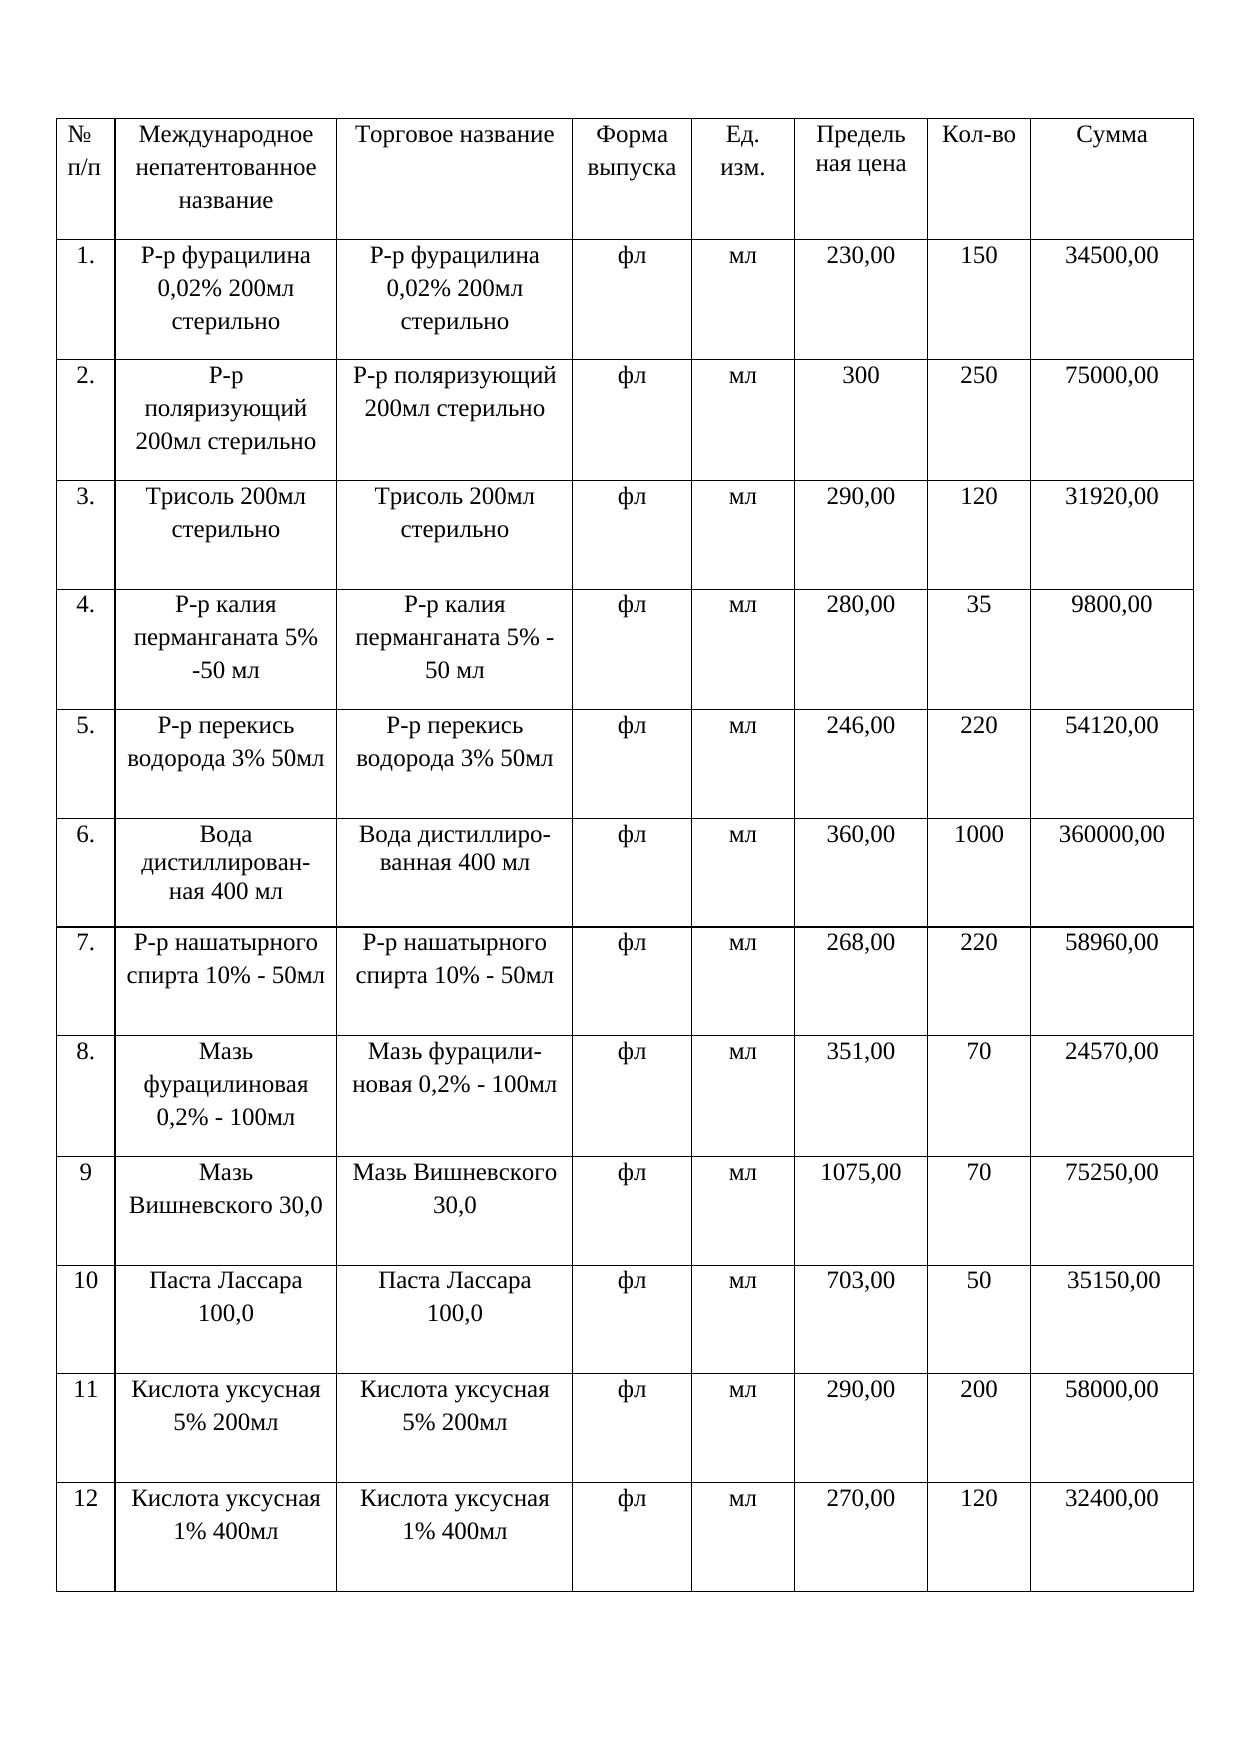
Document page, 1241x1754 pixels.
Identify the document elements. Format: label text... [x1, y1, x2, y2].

table_cell 11 [57, 1374, 114, 1482]
table_cell мл [692, 590, 794, 709]
table_cell 35150,00 [1031, 1266, 1193, 1373]
table_cell 34500,00 [1031, 240, 1193, 359]
table_cell фл [573, 1157, 691, 1264]
table_cell мл [692, 1483, 794, 1591]
table_cell Мазь фурацили-новая 0,2% - 100мл [337, 1036, 572, 1156]
table_cell мл [692, 360, 794, 480]
table_cell 120 [928, 1483, 1030, 1591]
table_cell Р-р фурацилина 0,02% 200мл стерильно [337, 240, 572, 359]
table_cell мл [692, 1374, 794, 1482]
table_cell 290,00 [795, 1374, 927, 1482]
table_cell 5. [57, 710, 114, 818]
table_cell 24570,00 [1031, 1036, 1193, 1156]
table_cell 1. [57, 240, 114, 359]
table_cell 54120,00 [1031, 710, 1193, 818]
table_cell 35 [928, 590, 1030, 709]
table_cell 703,00 [795, 1266, 927, 1373]
table_cell фл [573, 481, 691, 588]
table_cell фл [573, 819, 691, 926]
table_cell 32400,00 [1031, 1483, 1193, 1591]
table_cell Кислота уксусная 1% 400мл [116, 1483, 336, 1591]
table_cell 9800,00 [1031, 590, 1193, 709]
table_header Международное непатентованное название [116, 119, 336, 239]
table_cell Р-р калия перманганата 5% -50 мл [337, 590, 572, 709]
table_cell Вода дистиллирован-ная 400 мл [116, 819, 336, 926]
table_cell 31920,00 [1031, 481, 1193, 588]
table_cell 250 [928, 360, 1030, 480]
table_header Кол-во [928, 119, 1030, 239]
table_cell 75250,00 [1031, 1157, 1193, 1264]
table_cell Р-р калия перманганата 5% -50 мл [116, 590, 336, 709]
table_cell мл [692, 819, 794, 926]
table_cell 75000,00 [1031, 360, 1193, 480]
table_cell Р-р поляризующий 200мл стерильно [116, 360, 336, 480]
table_cell Р-р перекись водорода 3% 50мл [116, 710, 336, 818]
table_cell Мазь Вишневского 30,0 [116, 1157, 336, 1264]
table_header Торговое название [337, 119, 572, 239]
table_cell 9 [57, 1157, 114, 1264]
table_cell Трисоль 200мл стерильно [337, 481, 572, 588]
table_cell фл [573, 590, 691, 709]
table_cell мл [692, 481, 794, 588]
table_cell фл [573, 360, 691, 480]
table_cell 290,00 [795, 481, 927, 588]
table_cell 6. [57, 819, 114, 926]
table_cell 3. [57, 481, 114, 588]
table_cell мл [692, 710, 794, 818]
table_cell фл [573, 1374, 691, 1482]
table_cell Р-р поляризующий 200мл стерильно [337, 360, 572, 480]
table_cell фл [573, 928, 691, 1035]
table_header Сумма [1031, 119, 1193, 239]
table_header Предель ная цена [795, 119, 927, 239]
table_cell 50 [928, 1266, 1030, 1373]
table_cell 360,00 [795, 819, 927, 926]
table_cell 12 [57, 1483, 114, 1591]
table_cell 351,00 [795, 1036, 927, 1156]
table_cell Р-р нашатырного спирта 10% - 50мл [116, 928, 336, 1035]
table_cell 230,00 [795, 240, 927, 359]
table_cell 280,00 [795, 590, 927, 709]
table_cell Р-р нашатырного спирта 10% - 50мл [337, 928, 572, 1035]
table_cell 8. [57, 1036, 114, 1156]
table_cell 150 [928, 240, 1030, 359]
table_cell Вода дистиллиро-ванная 400 мл [337, 819, 572, 926]
table_cell 360000,00 [1031, 819, 1193, 926]
table_cell фл [573, 1483, 691, 1591]
table_header № п/п [57, 119, 114, 239]
table_cell 7. [57, 928, 114, 1035]
table_cell Мазь Вишневского 30,0 [337, 1157, 572, 1264]
table_cell мл [692, 1266, 794, 1373]
table_cell 120 [928, 481, 1030, 588]
table_cell 1000 [928, 819, 1030, 926]
table_cell мл [692, 1036, 794, 1156]
table_cell 220 [928, 710, 1030, 818]
table_cell Мазь фурацилиновая 0,2% - 100мл [116, 1036, 336, 1156]
table_cell фл [573, 1036, 691, 1156]
table_cell Кислота уксусная 5% 200мл [116, 1374, 336, 1482]
table_header Ед. изм. [692, 119, 794, 239]
table_cell 1075,00 [795, 1157, 927, 1264]
table_cell 70 [928, 1036, 1030, 1156]
table_cell 70 [928, 1157, 1030, 1264]
table_cell Р-р фурацилина 0,02% 200мл стерильно [116, 240, 336, 359]
table_cell мл [692, 240, 794, 359]
table_cell 2. [57, 360, 114, 480]
table_cell Паста Лассара 100,0 [116, 1266, 336, 1373]
table_cell фл [573, 1266, 691, 1373]
table_cell 268,00 [795, 928, 927, 1035]
table_header Форма выпуска [573, 119, 691, 239]
table_cell 246,00 [795, 710, 927, 818]
table_cell Кислота уксусная 5% 200мл [337, 1374, 572, 1482]
table_cell фл [573, 240, 691, 359]
table_cell Трисоль 200мл стерильно [116, 481, 336, 588]
table_cell Кислота уксусная 1% 400мл [337, 1483, 572, 1591]
table_cell 200 [928, 1374, 1030, 1482]
table_cell 270,00 [795, 1483, 927, 1591]
table_cell 220 [928, 928, 1030, 1035]
table_cell Паста Лассара 100,0 [337, 1266, 572, 1373]
table_cell мл [692, 928, 794, 1035]
table_cell Р-р перекись водорода 3% 50мл [337, 710, 572, 818]
table_cell мл [692, 1157, 794, 1264]
table_cell 4. [57, 590, 114, 709]
table_cell 10 [57, 1266, 114, 1373]
table_cell 58000,00 [1031, 1374, 1193, 1482]
table_cell 58960,00 [1031, 928, 1193, 1035]
table_cell фл [573, 710, 691, 818]
table_cell 300 [795, 360, 927, 480]
